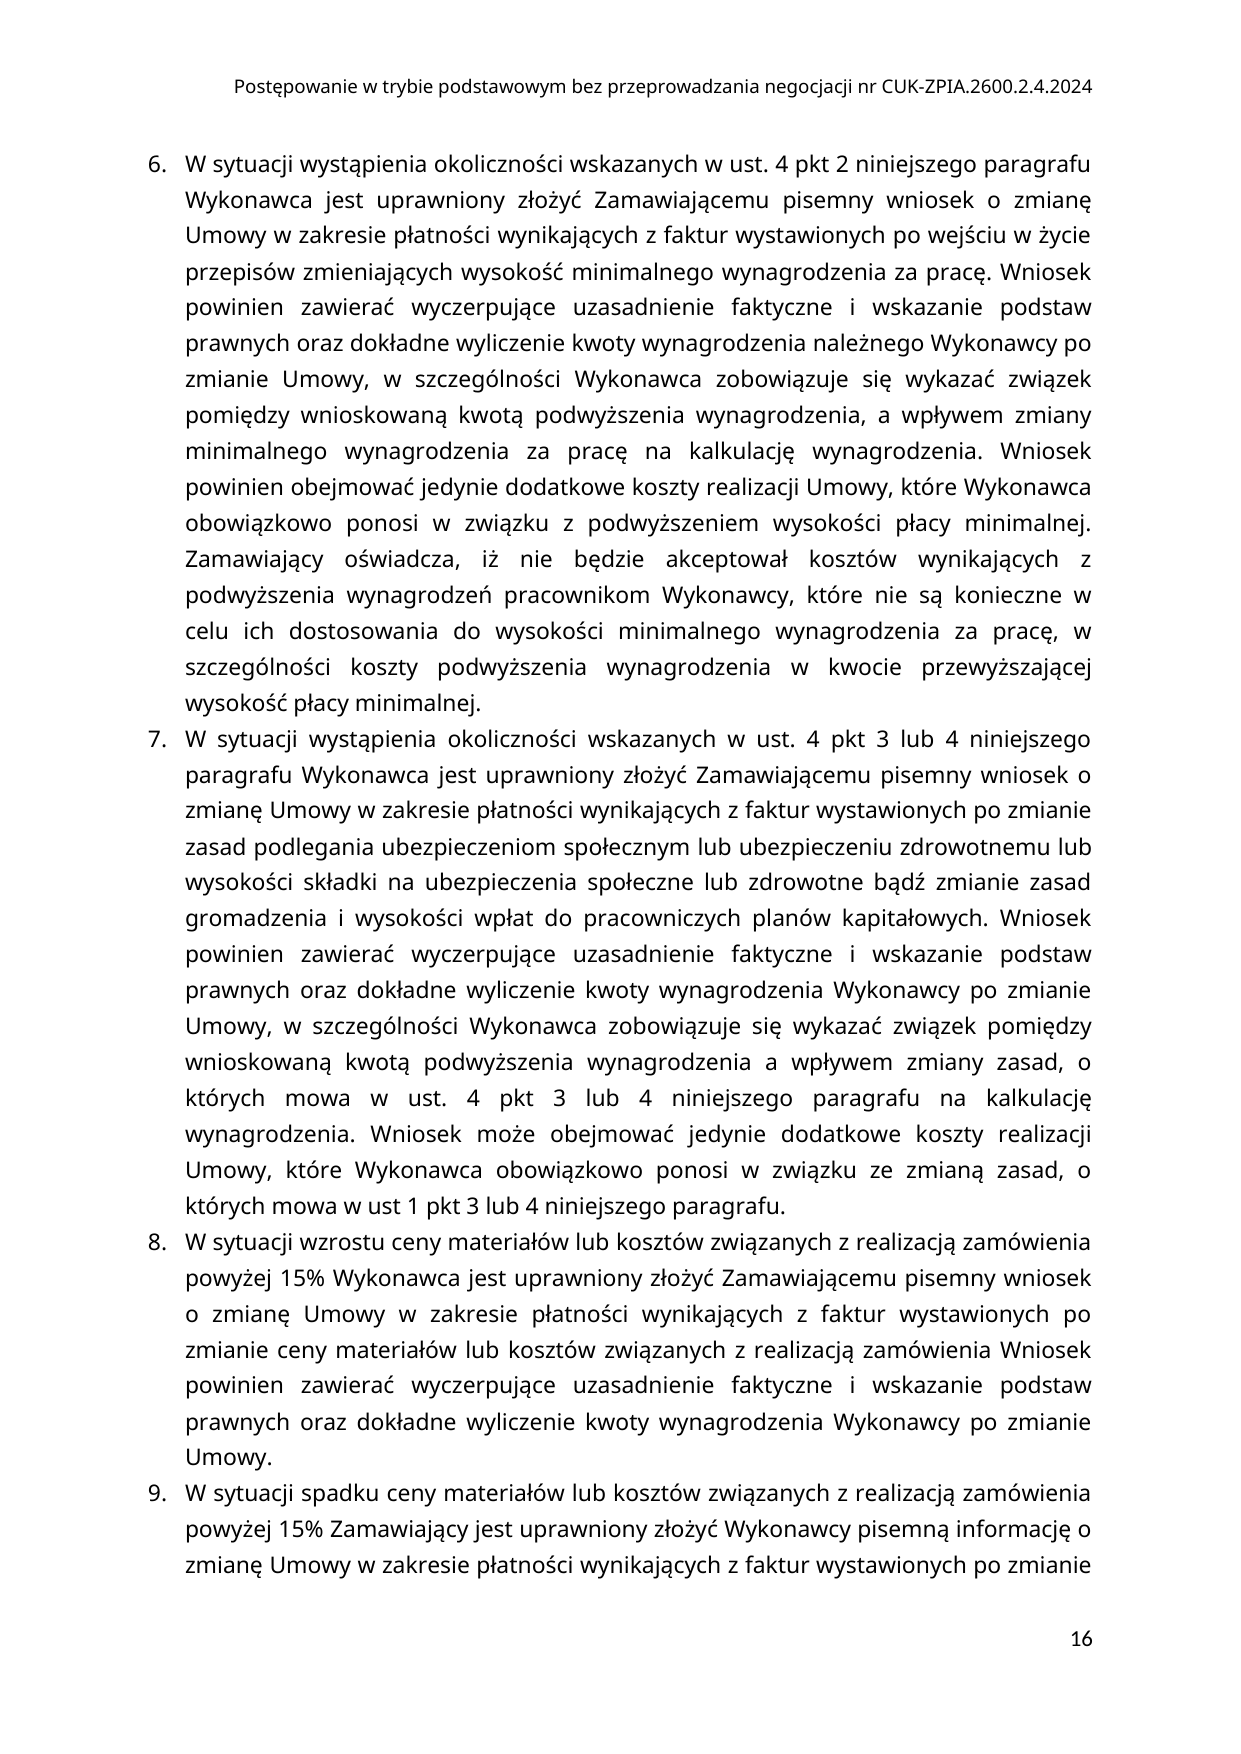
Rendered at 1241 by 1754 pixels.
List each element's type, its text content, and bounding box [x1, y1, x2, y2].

list W sytuacji wzrostu ceny materiałów lub kosztów związanych z realizacją zamówienia powyżej 15% Wykonawca jest uprawniony złożyć Zamawiającemu pisemny wniosek o zmianę Umowy w zakresie płatności wynikających z faktur wystawionych po zmianie ceny materiałów lub kosztów związanych z realizacją zamówienia Wniosek powinien zawierać wyczerpujące uzasadnienie faktyczne i wskazanie podstaw prawnych oraz dokładne wyliczenie kwoty wynagrodzenia Wykonawcy po zmianie Umowy. [148, 1226, 1093, 1473]
list W sytuacji wystąpienia okoliczności wskazanych w ust. 4 pkt 3 lub 4 niniejszego paragrafu Wykonawca jest uprawniony złożyć Zamawiającemu pisemny wniosek o zmianę Umowy w zakresie płatności wynikających z faktur wystawionych po zmianie zasad podlegania ubezpieczeniom społecznym lub ubezpieczeniu zdrowotnemu lub wysokości składki na ubezpieczenia społeczne lub zdrowotne bądź zmianie zasad gromadzenia i wysokości wpłat do pracowniczych planów kapitałowych. Wniosek powinien zawierać wyczerpujące uzasadnienie faktyczne i wskazanie podstaw prawnych oraz dokładne wyliczenie kwoty wynagrodzenia Wykonawcy po zmianie Umowy, w szczególności Wykonawca zobowiązuje się wykazać związek pomiędzy wnioskowaną kwotą podwyższenia wynagrodzenia a wpływem zmiany zasad, o których mowa w ust. 4 pkt 3 lub 4 niniejszego paragrafu na kalkulację wynagrodzenia. Wniosek może obejmować jedynie dodatkowe koszty realizacji Umowy, które Wykonawca obowiązkowo ponosi w związku ze zmianą zasad, o których mowa w ust 1 pkt 3 lub 4 niniejszego paragrafu. [148, 723, 1093, 1221]
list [148, 1477, 1093, 1580]
list W sytuacji wystąpienia okoliczności wskazanych w ust. 4 pkt 2 niniejszego paragrafu Wykonawca jest uprawniony złożyć Zamawiającemu pisemny wniosek o zmianę Umowy w zakresie płatności wynikających z faktur wystawionych po wejściu w życie przepisów zmieniających wysokość minimalnego wynagrodzenia za pracę. Wniosek powinien zawierać wyczerpujące uzasadnienie faktyczne i wskazanie podstaw prawnych oraz dokładne wyliczenie kwoty wynagrodzenia należnego Wykonawcy po zmianie Umowy, w szczególności Wykonawca zobowiązuje się wykazać związek pomiędzy wnioskowaną kwotą podwyższenia wynagrodzenia, a wpływem zmiany minimalnego wynagrodzenia za pracę na kalkulację wynagrodzenia. Wniosek powinien obejmować jedynie dodatkowe koszty realizacji Umowy, które Wykonawca obowiązkowo ponosi w związku z podwyższeniem wysokości płacy minimalnej. Zamawiający oświadcza, iż nie będzie akceptował kosztów wynikających z podwyższenia wynagrodzeń pracownikom Wykonawcy, które nie są konieczne w celu ich dostosowania do wysokości minimalnego wynagrodzenia za pracę, w szczególności koszty podwyższenia wynagrodzenia w kwocie przewyższającej wysokość płacy minimalnej. [148, 148, 1093, 718]
